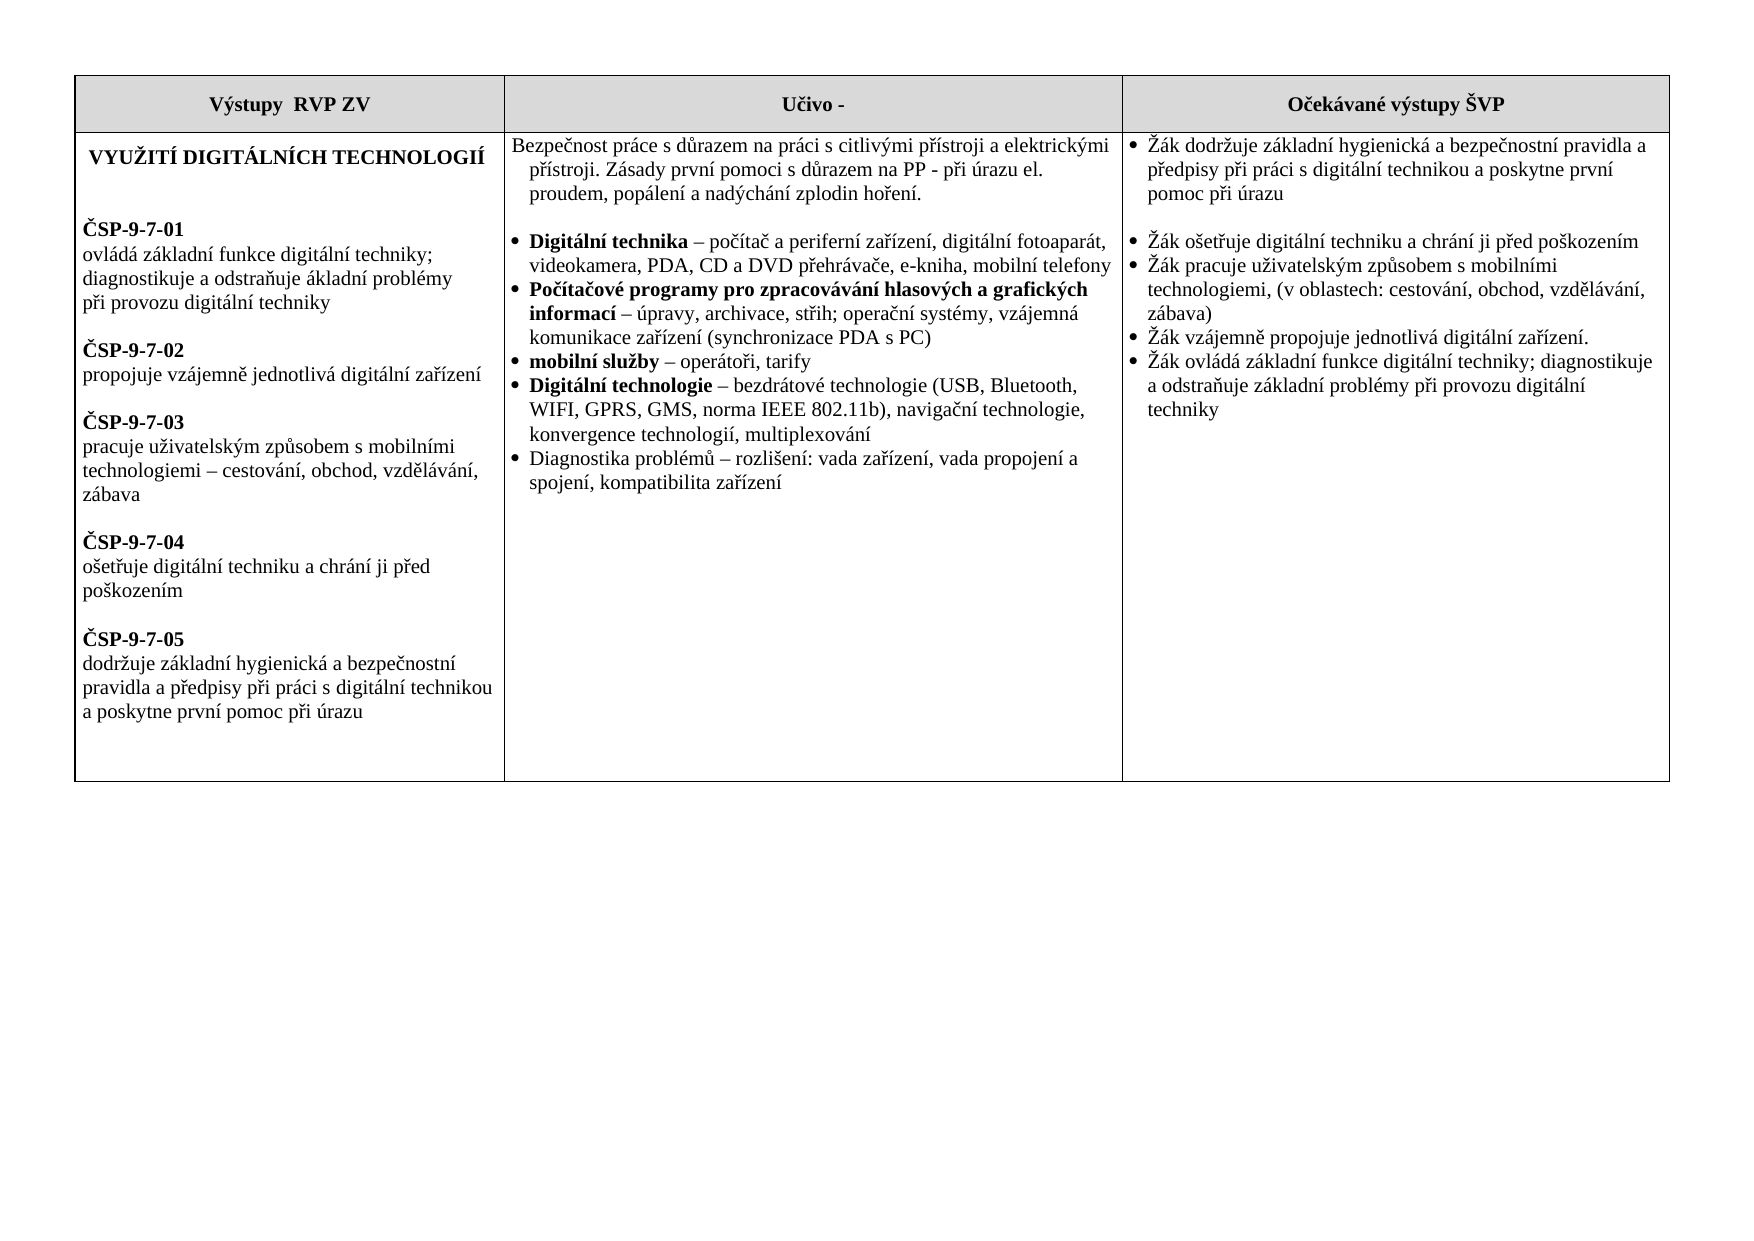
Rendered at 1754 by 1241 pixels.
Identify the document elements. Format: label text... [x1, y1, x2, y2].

table_header Výstupy RVP ZV [76, 76, 504, 132]
table_header Učivo - [505, 76, 1122, 132]
table_cell Žák dodržuje základní hygienická a bezpečnostní pravidla a předpisy při práci s digitální technikou a poskytne první pomoc při úrazu Žák ošetřuje digitální techniku a chrání ji před poškozením Žák pracuje uživatelským způsobem s mobilními technologiemi, (v oblastech: cestování, obchod, vzdělávání, zábava) Žák vzájemně propojuje jednotlivá digitální zařízení. Žák ovládá základní funkce digitální techniky; diagnostikuje a odstraňuje základní problémy při provozu digitální techniky [1123, 133, 1669, 781]
table_cell Bezpečnost práce s důrazem na práci s citlivými přístroji a elektrickými přístroji. Zásady první pomoci s důrazem na PP - při úrazu el. proudem, popálení a nadýchání zplodin hoření. Digitální technika – počítač a periferní zařízení, digitální fotoaparát, videokamera, PDA, CD a DVD přehrávače, e-kniha, mobilní telefony Počítačové programy pro zpracovávání hlasových a grafických informací – úpravy, archivace, střih; operační systémy, vzájemná komunikace zařízení (synchronizace PDA s PC) mobilní služby – operátoři, tarify Digitální technologie – bezdrátové technologie (USB, Bluetooth, WIFI, GPRS, GMS, norma IEEE 802.11b), navigační technologie, konvergence technologií, multiplexování Diagnostika problémů – rozlišení: vada zařízení, vada propojení a spojení, kompatibilita zařízení [505, 133, 1122, 781]
table_header Očekávané výstupy ŠVP [1123, 76, 1669, 132]
table_cell Využití digitálních technologií ČSP-9-7-01 ovládá základní funkce digitální techniky; diagnostikuje a odstraňuje ákladní problémy při provozu digitální techniky ČSP-9-7-02 propojuje vzájemně jednotlivá digitální zařízení ČSP-9-7-03 pracuje uživatelským způsobem s mobilními technologiemi – cestování, obchod, vzdělávání, zábava ČSP-9-7-04 ošetřuje digitální techniku a chrání ji před poškozením ČSP-9-7-05 dodržuje základní hygienická a bezpečnostní pravidla a předpisy při práci s digitální technikou a poskytne první pomoc při úrazu [76, 133, 504, 781]
